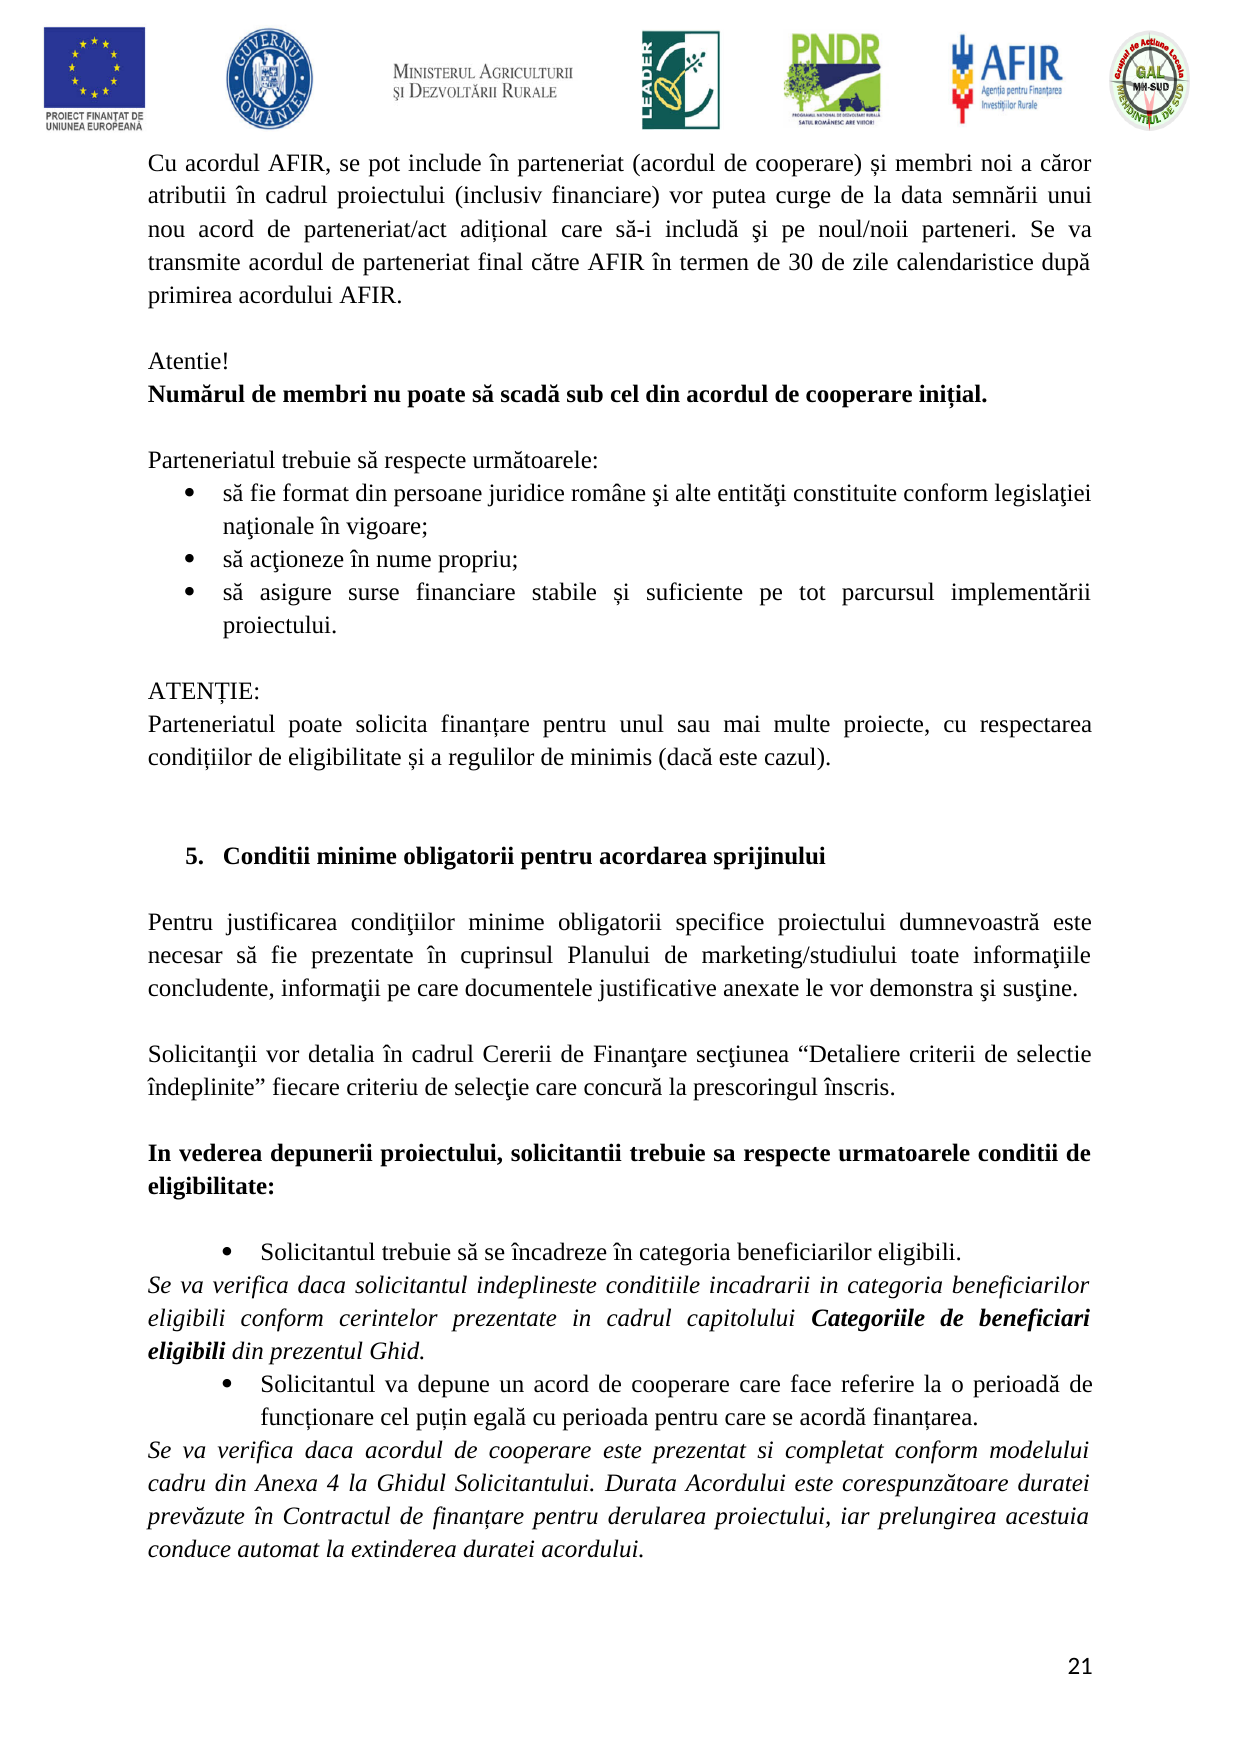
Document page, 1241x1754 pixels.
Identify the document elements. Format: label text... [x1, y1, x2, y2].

list să fie format din persoane juridice române şi alte entităţi constituite conform legislaţiei naţionale în vigoare; [185, 478, 1093, 539]
picture [15, 19, 1210, 132]
text Parteneriatul poate solicita finanțare pentru unul sau mai multe proiecte, cu respectarea condițiilor de eligibilitate și a regulilor de minimis (dacă este cazul). [148, 709, 1093, 771]
text Solicitanţii vor detalia în cadrul Cererii de Finanţare secţiunea “Detaliere criterii de selectie îndeplinite” fiecare criteriu de selecţie care concură la prescoringul înscris. [148, 1039, 1093, 1101]
text ATENȚIE: [148, 676, 1093, 705]
text Numărul de membri nu poate să scadă sub cel din acordul de cooperare inițial. [148, 379, 1093, 407]
text Pentru justificarea condiţiilor minime obligatorii specifice proiectului dumnevoastră este necesar să fie prezentate în cuprinsul Planului de marketing/studiului toate informaţiile concludente, informaţii pe care documentele justificative anexate le vor demonstra şi susţine. [148, 907, 1093, 1002]
text Se va verifica daca solicitantul indeplineste conditiile incadrarii in categoria beneficiarilor eligibili conform cerintelor prezentate in cadrul capitolului Categoriile de beneficiari eligibili din prezentul Ghid. [148, 1270, 1093, 1365]
list Solicitantul va depune un acord de cooperare care face referire la o perioadă de funcționare cel puțin egală cu perioada pentru care se acordă finanțarea. [223, 1369, 1093, 1431]
text In vederea depunerii proiectului, solicitantii trebuie sa respecte urmatoarele conditii de eligibilitate: [148, 1138, 1093, 1200]
text Cu acordul AFIR, se pot include în parteneriat (acordul de cooperare) și membri noi a căror atributii în cadrul proiectului (inclusiv financiare) vor putea curge de la data semnării unui nou acord de parteneriat/act adițional care să-i includă şi pe noul/noii parteneri. Se va transmite acordul de parteneriat final către AFIR în termen de 30 de zile calendaristice după primirea acordului AFIR. [148, 148, 1093, 308]
subtitle Conditii minime obligatorii pentru acordarea sprijinului [185, 841, 1093, 870]
list să acţioneze în nume propriu; [185, 544, 1093, 573]
list să asigure surse financiare stabile și suficiente pe tot parcursul implementării proiectului. [185, 577, 1093, 639]
text Se va verifica daca acordul de cooperare este prezentat si completat conform modelului cadru din Anexa 4 la Ghidul Solicitantului. Durata Acordului este corespunzătoare duratei prevăzute în Contractul de finanțare pentru derularea proiectului, iar prelungirea acestuia conduce automat la extinderea duratei acordului. [148, 1435, 1093, 1563]
list Solicitantul trebuie să se încadreze în categoria beneficiarilor eligibili. [223, 1237, 1093, 1266]
text Parteneriatul trebuie să respecte următoarele: [148, 445, 1093, 473]
text Atentie! [148, 346, 1093, 374]
